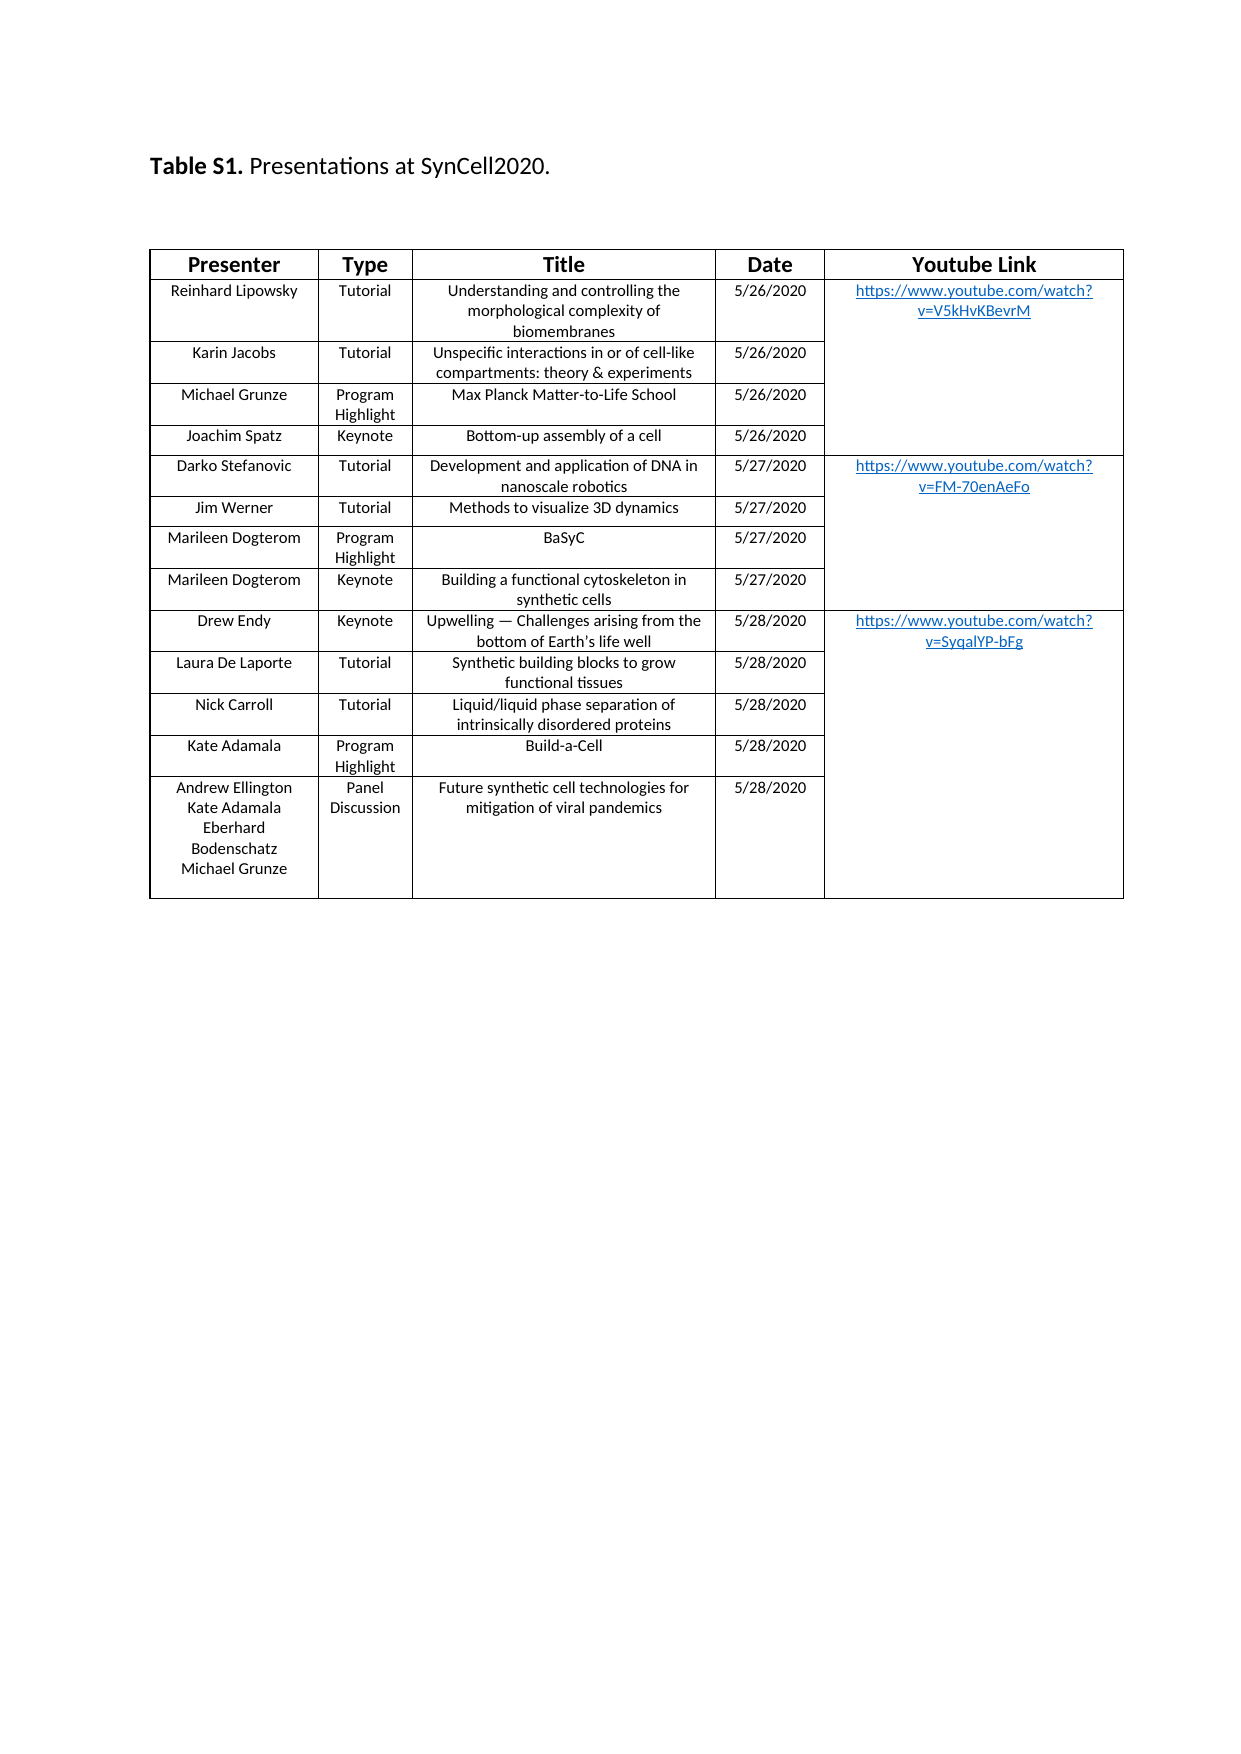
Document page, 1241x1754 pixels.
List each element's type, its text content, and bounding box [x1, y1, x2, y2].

table_cell Tutorial [319, 652, 412, 693]
table_cell 5/28/2020 [716, 611, 824, 651]
table_cell 5/27/2020 [716, 569, 824, 609]
table_cell Upwelling — Challenges arising from the bottom of Earth’s life well [413, 611, 715, 651]
table_cell Program Highlight [319, 736, 412, 776]
table_cell Program Highlight [319, 527, 412, 568]
table_cell Build-a-Cell [413, 736, 715, 776]
table_cell Michael Grunze [151, 384, 318, 424]
table_cell Keynote [319, 569, 412, 609]
table_cell Program Highlight [319, 384, 412, 424]
table_cell Marileen Dogterom [151, 527, 318, 568]
table_header Date [716, 250, 824, 279]
table_cell Drew Endy [151, 611, 318, 651]
table_cell https://www.youtube.com/watch?v=SyqalYP-bFg [825, 611, 1123, 897]
table_cell Karin Jacobs [151, 342, 318, 383]
table_cell Tutorial [319, 694, 412, 734]
table_cell Laura De Laporte [151, 652, 318, 693]
table_cell Methods to visualize 3D dynamics [413, 497, 715, 526]
table_cell Keynote [319, 426, 412, 454]
table_cell 5/26/2020 [716, 280, 824, 341]
table_cell Marileen Dogterom [151, 569, 318, 609]
table_cell Max Planck Matter-to-Life School [413, 384, 715, 424]
table_cell Development and application of DNA in nanoscale robotics [413, 456, 715, 496]
table_cell Kate Adamala [151, 736, 318, 776]
table_cell https://www.youtube.com/watch?v=V5kHvKBevrM [825, 280, 1123, 454]
table_cell https://www.youtube.com/watch?v=FM-70enAeFo [825, 456, 1123, 609]
table_cell BaSyC [413, 527, 715, 568]
table_cell Future synthetic cell technologies for mitigation of viral pandemics [413, 777, 715, 897]
table_cell Jim Werner [151, 497, 318, 526]
table_cell Building a functional cytoskeleton in synthetic cells [413, 569, 715, 609]
table_cell Darko Stefanovic [151, 456, 318, 496]
table_cell Keynote [319, 611, 412, 651]
table_cell Tutorial [319, 342, 412, 383]
table_cell Nick Carroll [151, 694, 318, 734]
table_cell Liquid/liquid phase separation of intrinsically disordered proteins [413, 694, 715, 734]
table_cell 5/26/2020 [716, 384, 824, 424]
table_cell 5/26/2020 [716, 426, 824, 454]
table_cell 5/28/2020 [716, 694, 824, 734]
table_cell 5/28/2020 [716, 736, 824, 776]
table_cell Joachim Spatz [151, 426, 318, 454]
table_cell Unspecific interactions in or of cell-like compartments: theory & experiments [413, 342, 715, 383]
table_cell 5/28/2020 [716, 652, 824, 693]
table_cell 5/26/2020 [716, 342, 824, 383]
table_header Type [319, 250, 412, 279]
table_header Title [413, 250, 715, 279]
table_cell Andrew Ellington Kate Adamala Eberhard Bodenschatz Michael Grunze [151, 777, 318, 897]
table_header Presenter [151, 250, 318, 279]
table_cell 5/27/2020 [716, 456, 824, 496]
table_header Youtube Link [825, 250, 1123, 279]
table_cell 5/28/2020 [716, 777, 824, 897]
table_cell Synthetic building blocks to grow functional tissues [413, 652, 715, 693]
table_cell Bottom-up assembly of a cell [413, 426, 715, 454]
table_cell Panel Discussion [319, 777, 412, 897]
table_cell Tutorial [319, 497, 412, 526]
table_cell 5/27/2020 [716, 497, 824, 526]
table_cell Tutorial [319, 456, 412, 496]
table_cell 5/27/2020 [716, 527, 824, 568]
table_cell Tutorial [319, 280, 412, 341]
table_cell Reinhard Lipowsky [151, 280, 318, 341]
table_cell Understanding and controlling the morphological complexity of biomembranes [413, 280, 715, 341]
text Table S1. Presentations at SynCell2020. [150, 150, 1090, 181]
